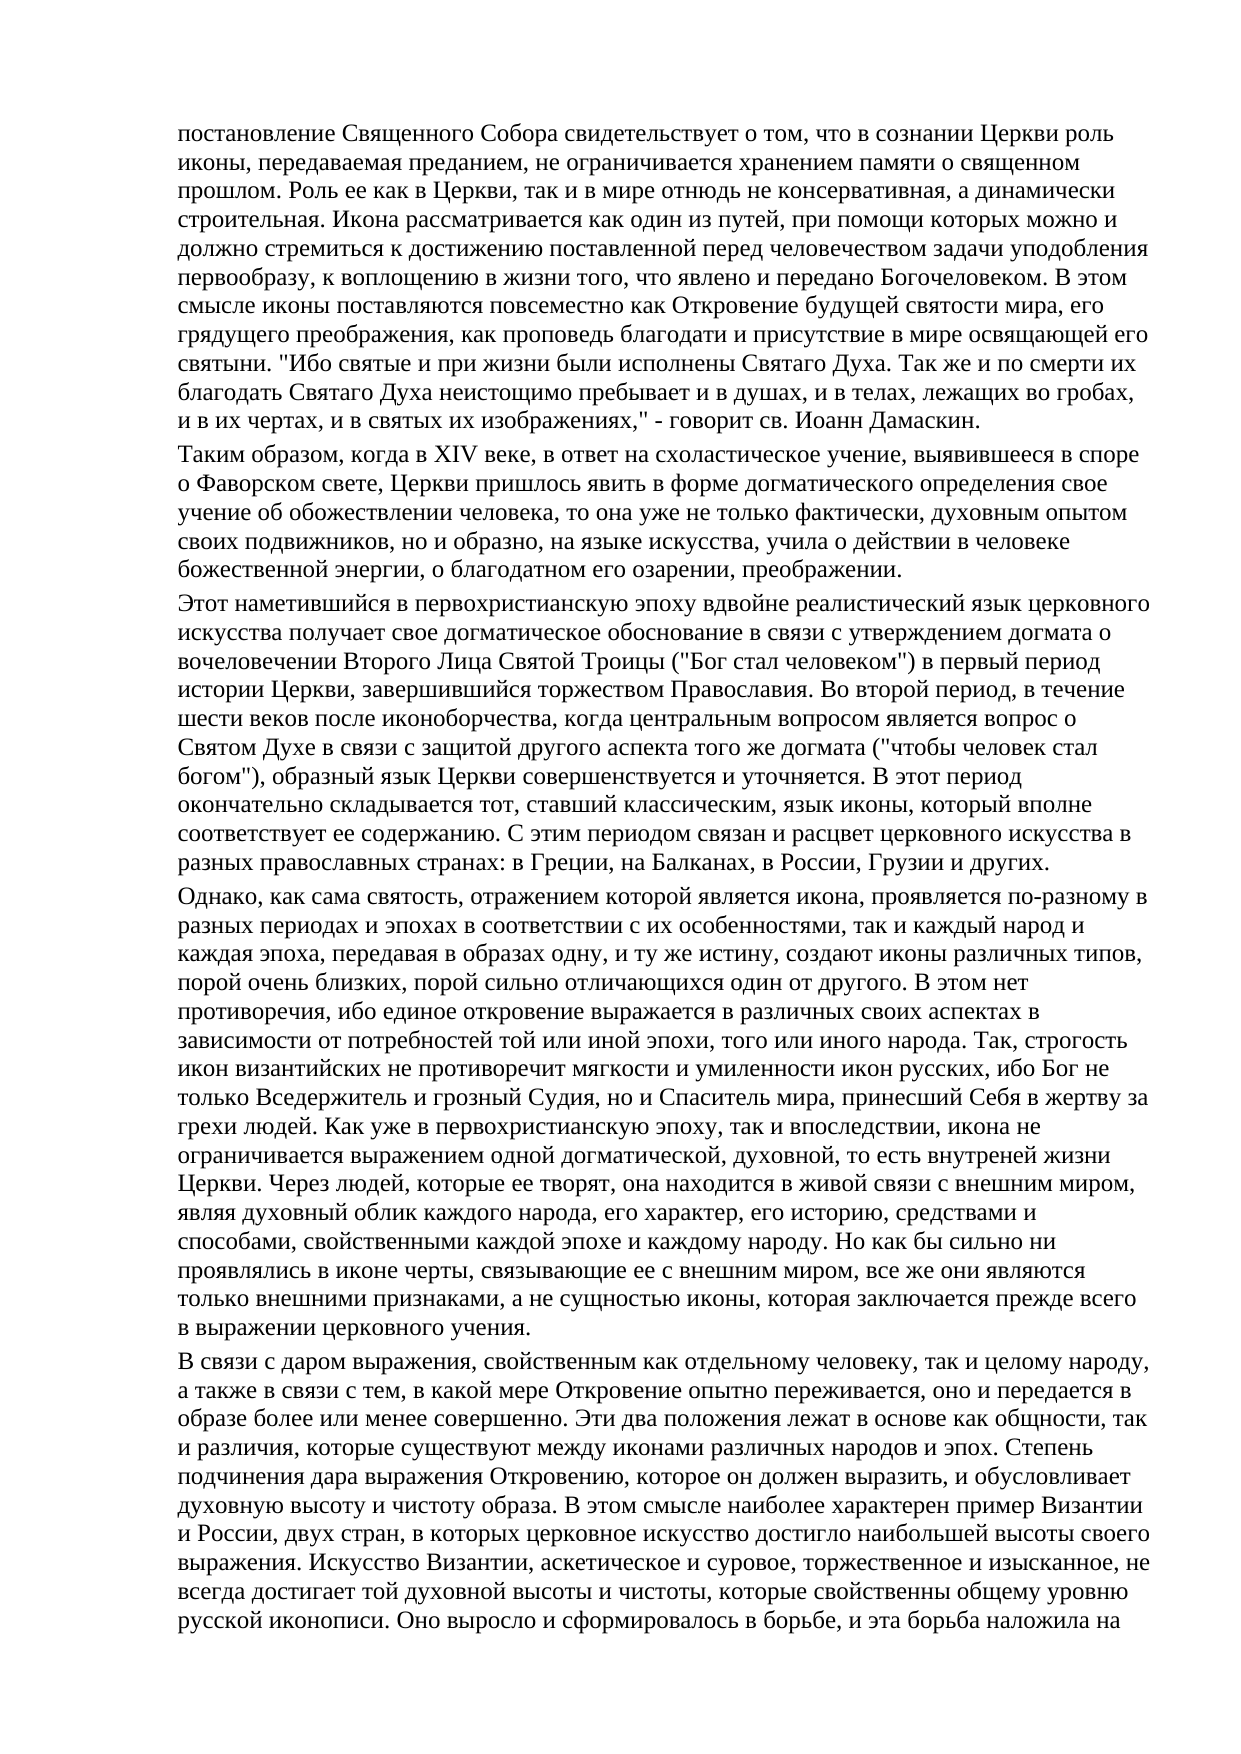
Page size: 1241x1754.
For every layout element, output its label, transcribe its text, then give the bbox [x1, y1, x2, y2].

text Однако, как сама святость, отражением которой является икона, проявляется по-разному в разных периодах и эпохах в соответствии с их особенностями, так и каждый народ и каждая эпоха, передавая в образах одну, и ту же истину, создают иконы различных типов, порой очень близких, порой сильно отличающихся один от другого. В этом нет противоречия, ибо единое откровение выражается в различных своих аспектах в зависимости от потребностей той или иной эпохи, того или иного народа. Так, строгость икон византийских не противоречит мягкости и умиленности икон русских, ибо Бог не только Вседержитель и грозный Судия, но и Спаситель мира, принесший Себя в жертву за грехи людей. Как уже в первохристианскую эпоху, так и впоследствии, икона не ограничивается выражением одной догматической, духовной, то есть внутреней жизни Церкви. Через людей, которые ее творят, она находится в живой связи с внешним миром, являя духовный облик каждого народа, его характер, его историю, средствами и способами, свойственными каждой эпохе и каждому народу. Но как бы сильно ни проявлялись в иконе черты, связывающие ее с внешним миром, все же они являются только внешними признаками, а не сущностью иконы, которая заключается прежде всего в выражении церковного учения. [177, 881, 1152, 1341]
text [177, 1346, 1152, 1633]
text Этот наметившийся в первохристианскую эпоху вдвойне реалистический язык церковного искусства получает свое догматическое обоснование в связи с утверждением догмата о вочеловечении Второго Лица Святой Троицы ("Бог стал человеком") в первый период истории Церкви, завершившийся торжеством Православия. Во второй период, в течение шести веков после иконоборчества, когда центральным вопросом является вопрос о Святом Духе в связи с защитой другого аспекта того же догмата ("чтобы человек стал богом"), образный язык Церкви совершенствуется и уточняется. В этот период окончательно складывается тот, ставший классическим, язык иконы, который вполне соответствует ее содержанию. С этим периодом связан и расцвет церковного искусства в разных православных странах: в Греции, на Балканах, в России, Грузии и других. [177, 588, 1152, 876]
text Таким образом, когда в XIV веке, в ответ на схоластическое учение, выявившееся в споре о Фаворском свете, Церкви пришлось явить в форме догматического определения свое учение об обожествлении человека, то она уже не только фактически, духовным опытом своих подвижников, но и образно, на языке искусства, учила о действии в человеке божественной энергии, о благодатном его озарении, преображении. [177, 439, 1152, 583]
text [177, 118, 1152, 434]
